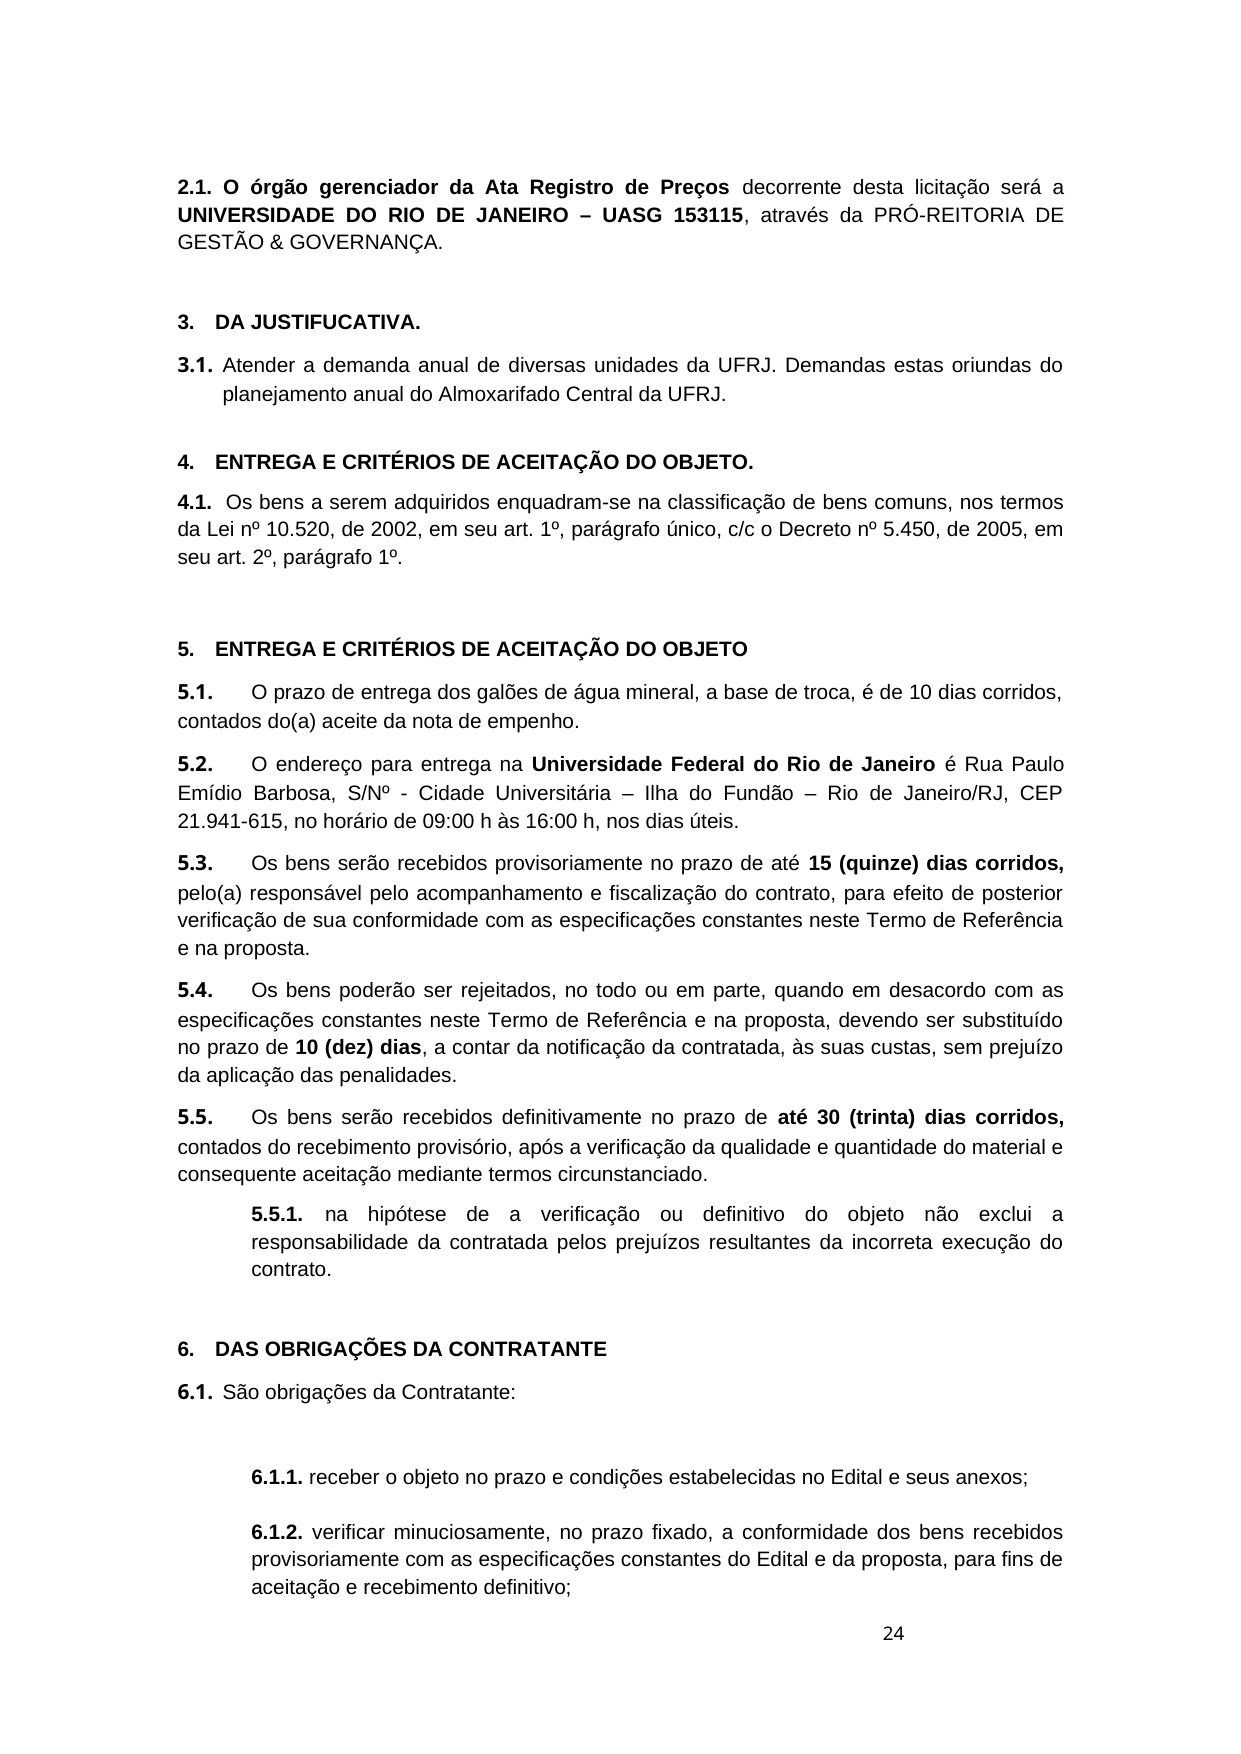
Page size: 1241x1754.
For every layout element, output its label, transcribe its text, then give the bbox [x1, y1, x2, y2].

list Os bens serão recebidos definitivamente no prazo de até 30 (trinta) dias corridos, contados do recebimento provisório, após a verificação da qualidade e quantidade do material e consequente aceitação mediante termos circunstanciado. [177, 1102, 1064, 1186]
list Atender a demanda anual de diversas unidades da UFRJ. Demandas estas oriundas do planejamento anual do Almoxarifado Central da UFRJ. [177, 350, 1064, 406]
list DAS OBRIGAÇÕES DA CONTRATANTE [177, 1337, 1064, 1361]
list Os bens poderão ser rejeitados, no todo ou em parte, quando em desacordo com as especificações constantes neste Termo de Referência e na proposta, devendo ser substituído no prazo de 10 (dez) dias, a contar da notificação da contratada, às suas custas, sem prejuízo da aplicação das penalidades. [177, 976, 1064, 1086]
text 2.1. O órgão gerenciador da Ata Registro de Preços decorrente desta licitação será a UNIVERSIDADE DO RIO DE JANEIRO – UASG 153115, através da PRÓ-REITORIA DE GESTÃO & GOVERNANÇA. [177, 148, 1064, 254]
list DA JUSTIFUCATIVA. [177, 310, 1064, 334]
list Os bens serão recebidos provisoriamente no prazo de até 15 (quinze) dias corridos, pelo(a) responsável pelo acompanhamento e fiscalização do contrato, para efeito de posterior verificação de sua conformidade com as especificações constantes neste Termo de Referência e na proposta. [177, 848, 1064, 959]
list 6.1.2. verificar minuciosamente, no prazo fixado, a conformidade dos bens recebidos provisoriamente com as especificações constantes do Edital e da proposta, para fins de aceitação e recebimento definitivo; [251, 1519, 1064, 1598]
text 4.1. Os bens a serem adquiridos enquadram-se na classificação de bens comuns, nos termos da Lei nº 10.520, de 2002, em seu art. 1º, parágrafo único, c/c o Decreto nº 5.450, de 2005, em seu art. 2º, parágrafo 1º. [177, 489, 1064, 568]
list ENTREGA E CRITÉRIOS DE ACEITAÇÃO DO OBJETO. [177, 449, 1064, 473]
list O endereço para entrega na Universidade Federal do Rio de Janeiro é Rua Paulo Emídio Barbosa, S/Nº - Cidade Universitária – Ilha do Fundão – Rio de Janeiro/RJ, CEP 21.941-615, no horário de 09:00 h às 16:00 h, nos dias úteis. [177, 749, 1064, 832]
list na hipótese de a verificação ou definitivo do objeto não exclui a responsabilidade da contratada pelos prejuízos resultantes da incorreta execução do contrato. [251, 1202, 1064, 1281]
list ENTREGA E CRITÉRIOS DE ACEITAÇÃO DO OBJETO [177, 637, 1064, 661]
list O prazo de entrega dos galões de água mineral, a base de troca, é de 10 dias corridos, contados do(a) aceite da nota de empenho. [177, 677, 1064, 733]
list São obrigações da Contratante: [177, 1377, 1064, 1405]
list 6.1.1. receber o objeto no prazo e condições estabelecidas no Edital e seus anexos; [251, 1409, 1064, 1488]
